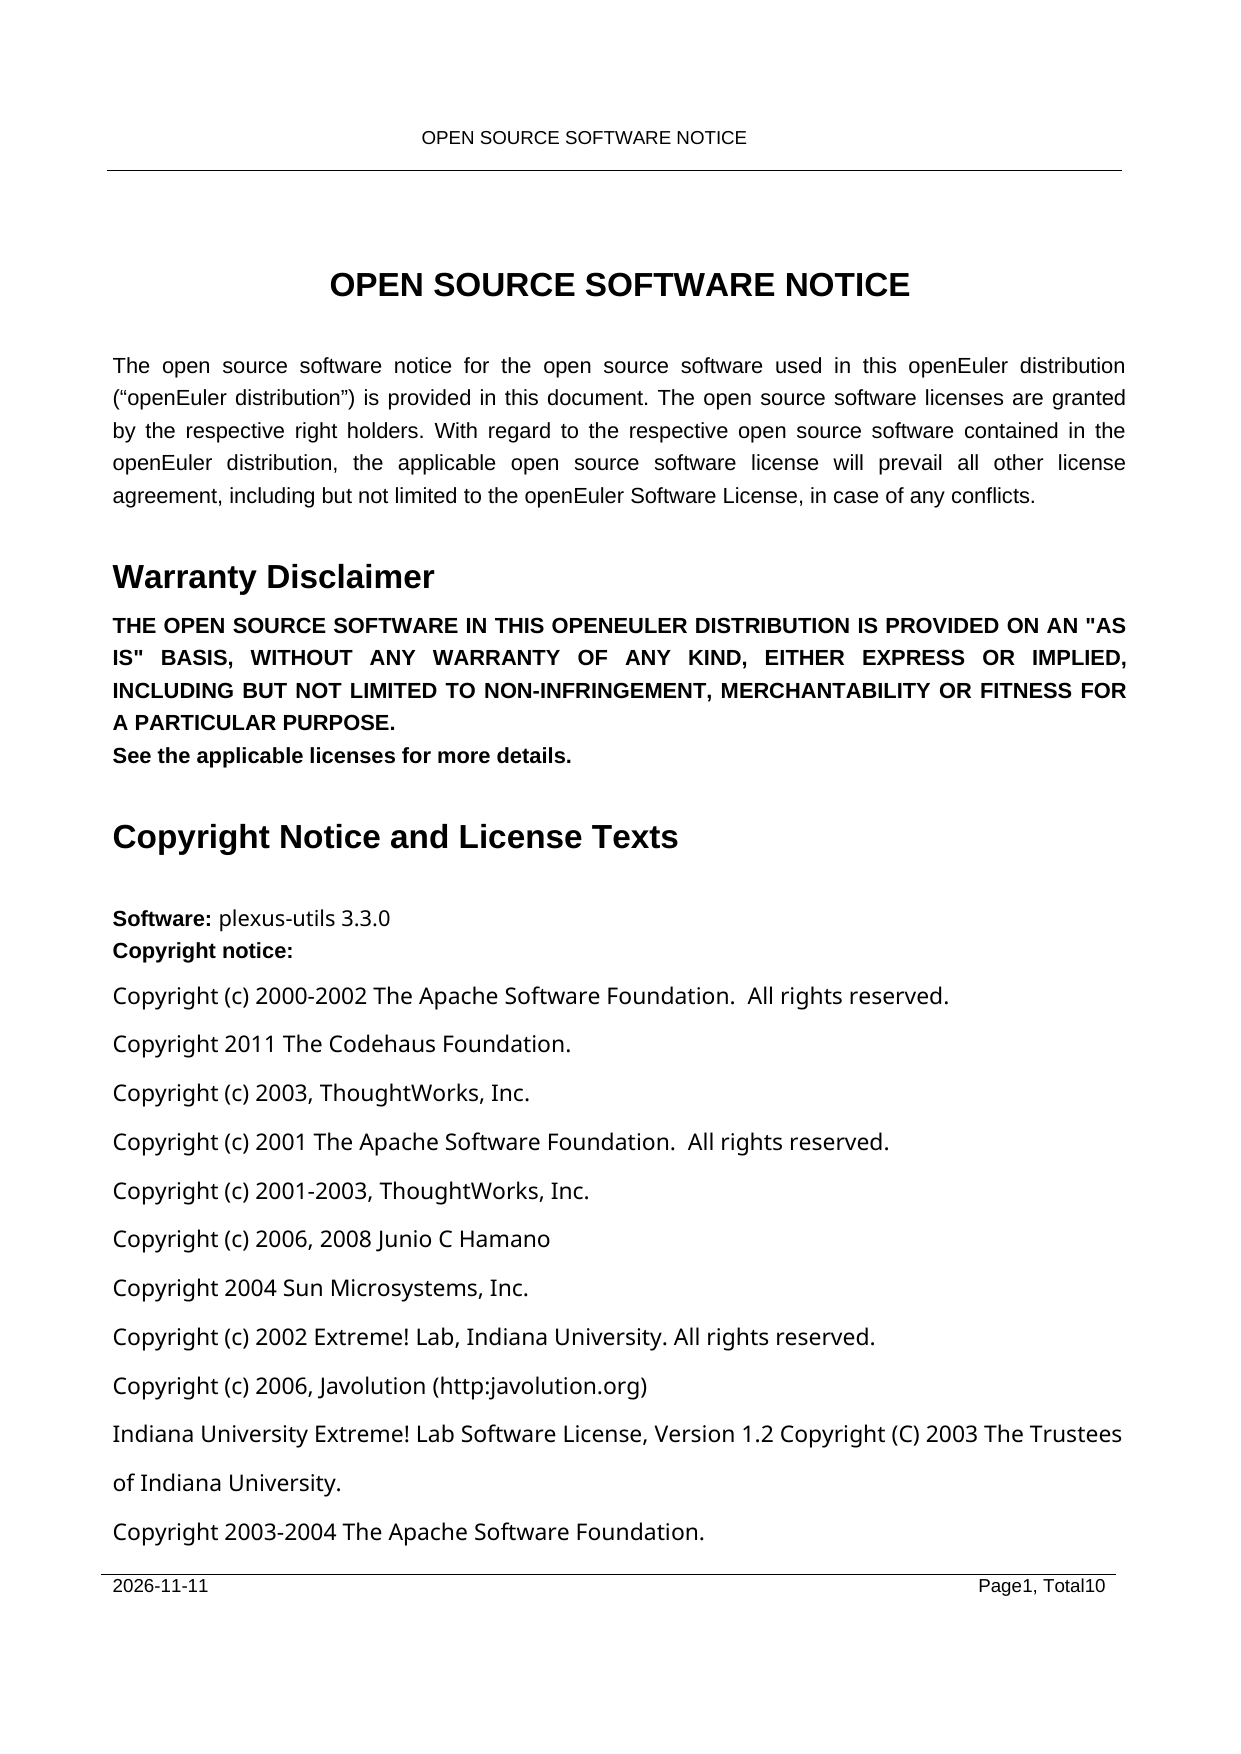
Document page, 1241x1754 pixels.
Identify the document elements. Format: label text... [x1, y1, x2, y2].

text THE OPEN SOURCE SOFTWARE IN THIS OPENEULER DISTRIBUTION IS PROVIDED ON AN "AS IS" BASIS, WITHOUT ANY WARRANTY OF ANY KIND, EITHER EXPRESS OR IMPLIED, INCLUDING BUT NOT LIMITED TO NON-INFRINGEMENT, MERCHANTABILITY OR FITNESS FOR A PARTICULAR PURPOSE. See the applicable licenses for more details. [112, 609, 1128, 771]
text Copyright notice: [112, 934, 1128, 966]
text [112, 979, 1128, 1548]
text Copyright Notice and License Texts [112, 804, 1128, 869]
text OPEN SOURCE SOFTWARE NOTICE [112, 251, 1128, 316]
text Warranty Disclaimer [112, 544, 1128, 609]
text Software: plexus-utils 3.3.0 [112, 901, 1128, 934]
text The open source software notice for the open source software used in this openEuler distribution (“openEuler distribution”) is provided in this document. The open source software licenses are granted by the respective right holders. With regard to the respective open source software contained in the openEuler distribution, the applicable open source software license will prevail all other license agreement, including but not limited to the openEuler Software License, in case of any conflicts. [112, 349, 1128, 511]
